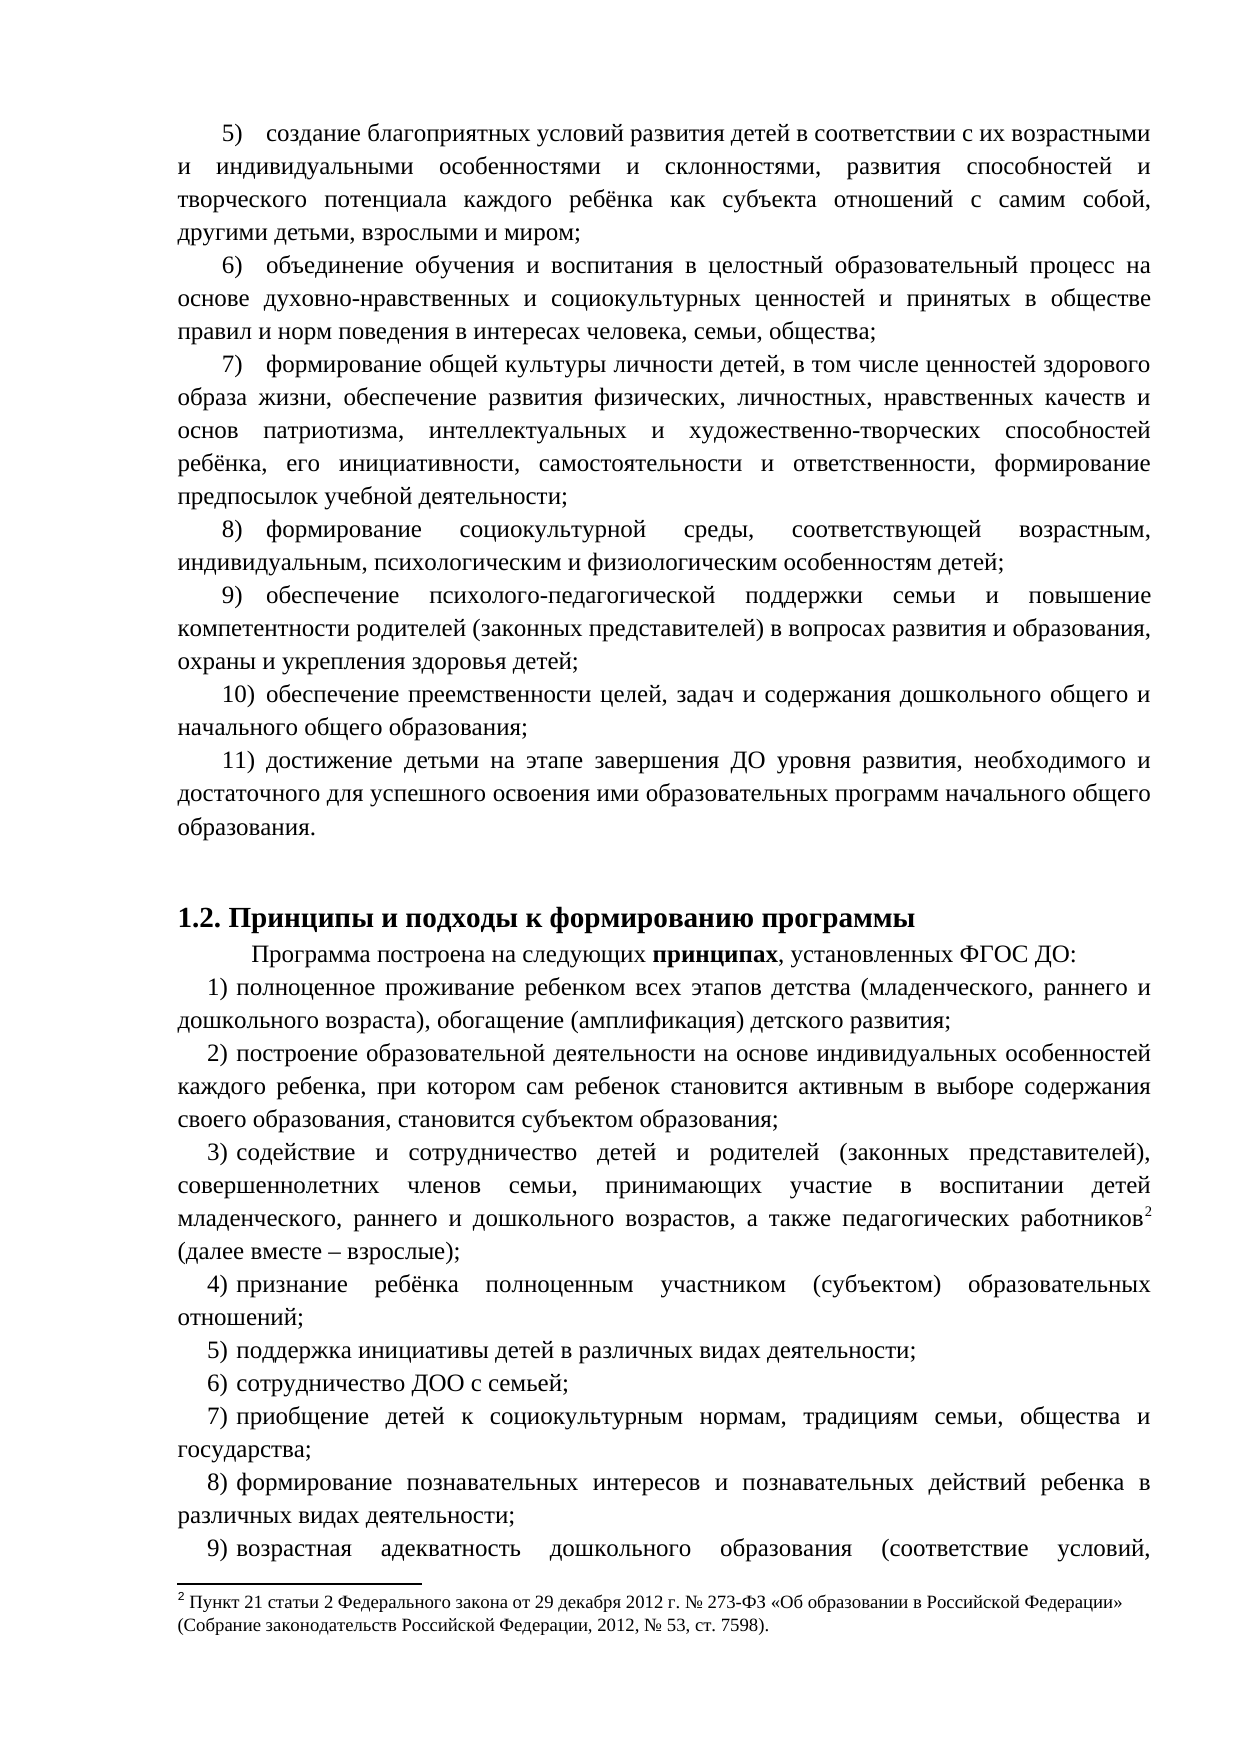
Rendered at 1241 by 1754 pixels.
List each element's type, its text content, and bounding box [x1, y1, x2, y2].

list объединение обучения и воспитания в целостный образовательный процесс на основе духовно-нравственных и социокультурных ценностей и принятых в обществе правил и норм поведения в интересах человека, семьи, общества; [177, 250, 1152, 345]
list формирование общей культуры личности детей, в том числе ценностей здорового образа жизни, обеспечение развития физических, личностных, нравственных качеств и основ патриотизма, интеллектуальных и художественно-творческих способностей ребёнка, его инициативности, самостоятельности и ответственности, формирование предпосылок учебной деятельности; [177, 349, 1152, 510]
list формирование познавательных интересов и познавательных действий ребенка в различных видах деятельности; [177, 1467, 1152, 1529]
subtitle 1.2. Принципы и подходы к формированию программы [177, 900, 1152, 934]
list содействие и сотрудничество детей и родителей (законных представителей), совершеннолетних членов семьи, принимающих участие в воспитании детей младенческого, раннего и дошкольного возрастов, а также педагогических работников (далее вместе – взрослые); [177, 1137, 1152, 1265]
list достижение детьми на этапе завершения ДО уровня развития, необходимого и достаточного для успешного освоения ими образовательных программ начального общего образования. [177, 746, 1152, 840]
list создание благоприятных условий развития детей в соответствии с их возрастными и индивидуальными особенностями и склонностями, развития способностей и творческого потенциала каждого ребёнка как субъекта отношений с самим собой, другими детьми, взрослыми и миром; [177, 118, 1152, 246]
list Программа построена на следующих принципах, установленных ФГОС ДО: [177, 939, 1152, 968]
list сотрудничество ДОО с семьей; [177, 1368, 1152, 1397]
list построение образовательной деятельности на основе индивидуальных особенностей каждого ребенка, при котором сам ребенок становится активным в выборе содержания своего образования, становится субъектом образования; [177, 1038, 1152, 1133]
list поддержка инициативы детей в различных видах деятельности; [177, 1335, 1152, 1364]
list обеспечение преемственности целей, задач и содержания дошкольного общего и начального общего образования; [177, 679, 1152, 741]
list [177, 1533, 1152, 1562]
list полноценное проживание ребенком всех этапов детства (младенческого, раннего и дошкольного возраста), обогащение (амплификация) детского развития; [177, 972, 1152, 1034]
list приобщение детей к социокультурным нормам, традициям семьи, общества и государства; [177, 1401, 1152, 1463]
list обеспечение психолого-педагогической поддержки семьи и повышение компетентности родителей (законных представителей) в вопросах развития и образования, охраны и укрепления здоровья детей; [177, 580, 1152, 675]
list формирование социокультурной среды, соответствующей возрастным, индивидуальным, психологическим и физиологическим особенностям детей; [177, 514, 1152, 576]
list признание ребёнка полноценным участником (субъектом) образовательных отношений; [177, 1269, 1152, 1331]
